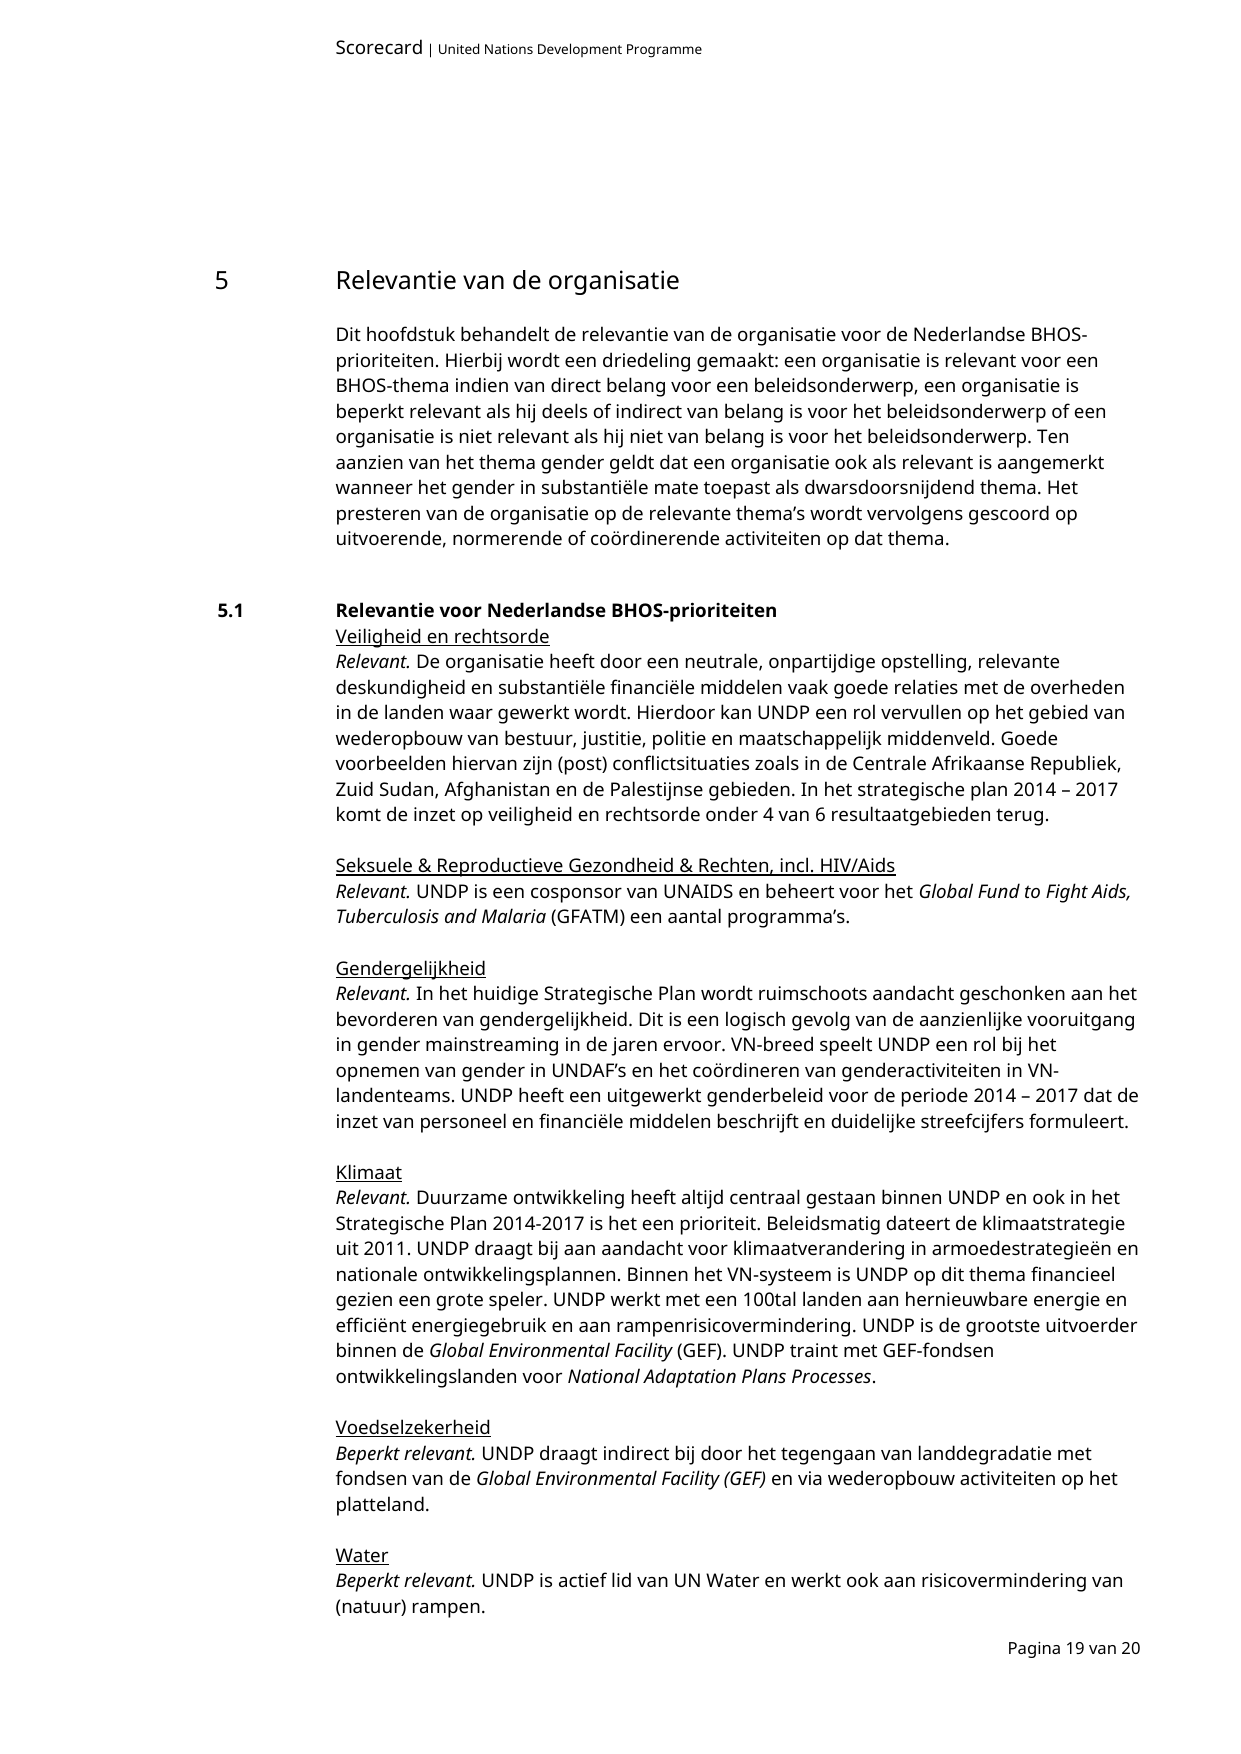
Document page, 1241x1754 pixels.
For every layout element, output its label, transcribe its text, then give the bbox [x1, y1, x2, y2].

subtitle 5.1 Relevantie voor Nederlandse BHOS-prioriteiten [217, 598, 1140, 623]
text Dit hoofdstuk behandelt de relevantie van de organisatie voor de Nederlandse BHOS-prioriteiten. Hierbij wordt een driedeling gemaakt: een organisatie is relevant voor een BHOS-thema indien van direct belang voor een beleidsonderwerp, een organisatie is beperkt relevant als hij deels of indirect van belang is voor het beleidsonderwerp of een organisatie is niet relevant als hij niet van belang is voor het beleidsonderwerp. Ten aanzien van het thema gender geldt dat een organisatie ook als relevant is aangemerkt wanneer het gender in substantiële mate toepast als dwarsdoorsnijdend thema. Het presteren van de organisatie op de relevante thema’s wordt vervolgens gescoord op uitvoerende, normerende of coördinerende activiteiten op dat thema. [335, 322, 1140, 551]
text Gendergelijkheid [335, 955, 1140, 980]
text Seksuele & Reproductieve Gezondheid & Rechten, incl. HIV/Aids [335, 853, 1140, 878]
text Relevant. UNDP is een cosponsor van UNAIDS en beheert voor het Global Fund to Fight Aids, Tuberculosis and Malaria (GFATM) een aantal programma’s. [335, 878, 1140, 929]
text Beperkt relevant. UNDP draagt indirect bij door het tegengaan van landdegradatie met fondsen van de Global Environmental Facility (GEF) en via wederopbouw activiteiten op het platteland. [335, 1440, 1140, 1516]
text Klimaat [335, 1159, 1140, 1184]
text Water [335, 1542, 1140, 1567]
text Relevant. Duurzame ontwikkeling heeft altijd centraal gestaan binnen UNDP en ook in het Strategische Plan 2014-2017 is het een prioriteit. Beleidsmatig dateert de klimaatstrategie uit 2011. UNDP draagt bij aan aandacht voor klimaatverandering in armoedestrategieën en nationale ontwikkelingsplannen. Binnen het VN-systeem is UNDP op dit thema financieel gezien een grote speler. UNDP werkt met een 100tal landen aan hernieuwbare energie en efficiënt energiegebruik en aan rampenrisicovermindering. UNDP is de grootste uitvoerder binnen de Global Environmental Facility (GEF). UNDP traint met GEF-fondsen ontwikkelingslanden voor National Adaptation Plans Processes. [335, 1184, 1140, 1389]
text Veiligheid en rechtsorde [335, 623, 1140, 649]
subtitle 5 Relevantie van de organisatie [214, 262, 1140, 297]
text Relevant. In het huidige Strategische Plan wordt ruimschoots aandacht geschonken aan het bevorderen van gendergelijkheid. Dit is een logisch gevolg van de aanzienlijke vooruitgang in gender mainstreaming in de jaren ervoor. VN-breed speelt UNDP een rol bij het opnemen van gender in UNDAF’s en het coördineren van genderactiviteiten in VN-landenteams. UNDP heeft een uitgewerkt genderbeleid voor de periode 2014 – 2017 dat de inzet van personeel en financiële middelen beschrijft en duidelijke streefcijfers formuleert. [335, 980, 1140, 1133]
text Voedselzekerheid [335, 1414, 1140, 1440]
text Beperkt relevant. UNDP is actief lid van UN Water en werkt ook aan risicovermindering van (natuur) rampen. [335, 1567, 1140, 1618]
text Relevant. De organisatie heeft door een neutrale, onpartijdige opstelling, relevante deskundigheid en substantiële financiële middelen vaak goede relaties met de overheden in de landen waar gewerkt wordt. Hierdoor kan UNDP een rol vervullen op het gebied van wederopbouw van bestuur, justitie, politie en maatschappelijk middenveld. Goede voorbeelden hiervan zijn (post) conflictsituaties zoals in de Centrale Afrikaanse Republiek, Zuid Sudan, Afghanistan en de Palestijnse gebieden. In het strategische plan 2014 – 2017 komt de inzet op veiligheid en rechtsorde onder 4 van 6 resultaatgebieden terug. [335, 649, 1140, 827]
